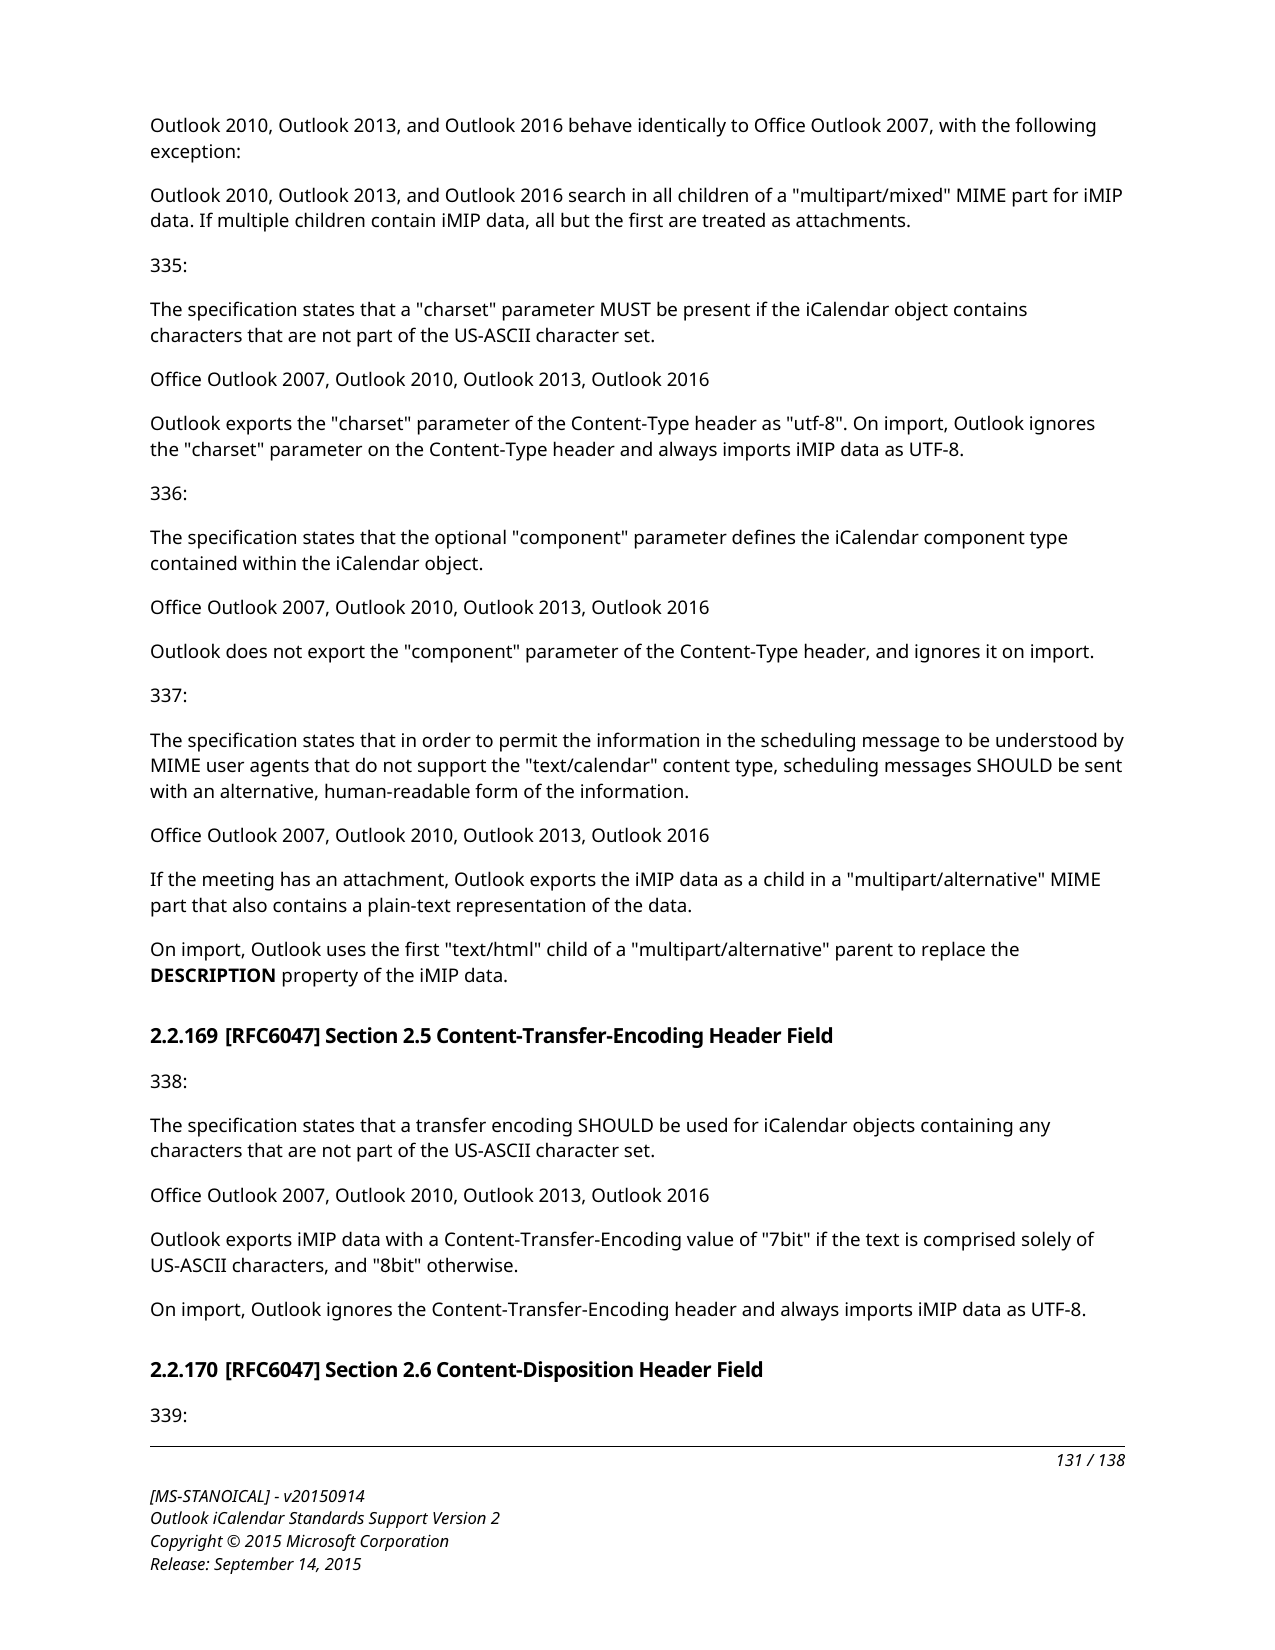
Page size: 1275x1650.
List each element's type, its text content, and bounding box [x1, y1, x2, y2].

text Office Outlook 2007, Outlook 2010, Outlook 2013, Outlook 2016 [150, 366, 1125, 392]
text Outlook exports the "charset" parameter of the Content-Type header as "utf-8". On import, Outlook ignores the "charset" parameter on the Content-Type header and always imports iMIP data as UTF-8. [150, 410, 1125, 461]
text V0335: [150, 252, 1125, 278]
text Office Outlook 2007, Outlook 2010, Outlook 2013, Outlook 2016 [150, 594, 1125, 620]
text V0338: [150, 1068, 1125, 1093]
text Office Outlook 2007, Outlook 2010, Outlook 2013, Outlook 2016 [150, 822, 1125, 848]
text Outlook does not export the "component" parameter of the Content-Type header, and ignores it on import. [150, 638, 1125, 664]
text Office Outlook 2007, Outlook 2010, Outlook 2013, Outlook 2016 [150, 1182, 1125, 1208]
text The specification states that in order to permit the information in the scheduling message to be understood by MIME user agents that do not support the "text/calendar" content type, scheduling messages SHOULD be sent with an alternative, human-readable form of the information. [150, 727, 1125, 804]
text Outlook 2010, Outlook 2013, and Outlook 2016 behave identically to Office Outlook 2007, with the following exception: [150, 112, 1125, 163]
text On import, Outlook uses the first "text/html" child of a "multipart/alternative" parent to replace the DESCRIPTION property of the iMIP data. [150, 936, 1125, 987]
text V0337: [150, 683, 1125, 708]
text Outlook 2010, Outlook 2013, and Outlook 2016 search in all children of a "multipart/mixed" MIME part for iMIP data. If multiple children contain iMIP data, all but the first are treated as attachments. [150, 182, 1125, 233]
text If the meeting has an attachment, Outlook exports the iMIP data as a child in a "multipart/alternative" MIME part that also contains a plain-text representation of the data. [150, 867, 1125, 918]
text V0336: [150, 480, 1125, 506]
subtitle [RFC6047] Section 2.5 Content-Transfer-Encoding Header Field [150, 1021, 1125, 1049]
text The specification states that the optional "component" parameter defines the iCalendar component type contained within the iCalendar object. [150, 524, 1125, 576]
text On import, Outlook ignores the Content-Transfer-Encoding header and always imports iMIP data as UTF-8. [150, 1296, 1125, 1322]
text Outlook exports iMIP data with a Content-Transfer-Encoding value of "7bit" if the text is comprised solely of US-ASCII characters, and "8bit" otherwise. [150, 1226, 1125, 1277]
text The specification states that a "charset" parameter MUST be present if the iCalendar object contains characters that are not part of the US-ASCII character set. [150, 296, 1125, 347]
subtitle [RFC6047] Section 2.6 Content-Disposition Header Field [150, 1355, 1125, 1383]
text The specification states that a transfer encoding SHOULD be used for iCalendar objects containing any characters that are not part of the US-ASCII character set. [150, 1112, 1125, 1163]
text V0339: [150, 1402, 1125, 1428]
